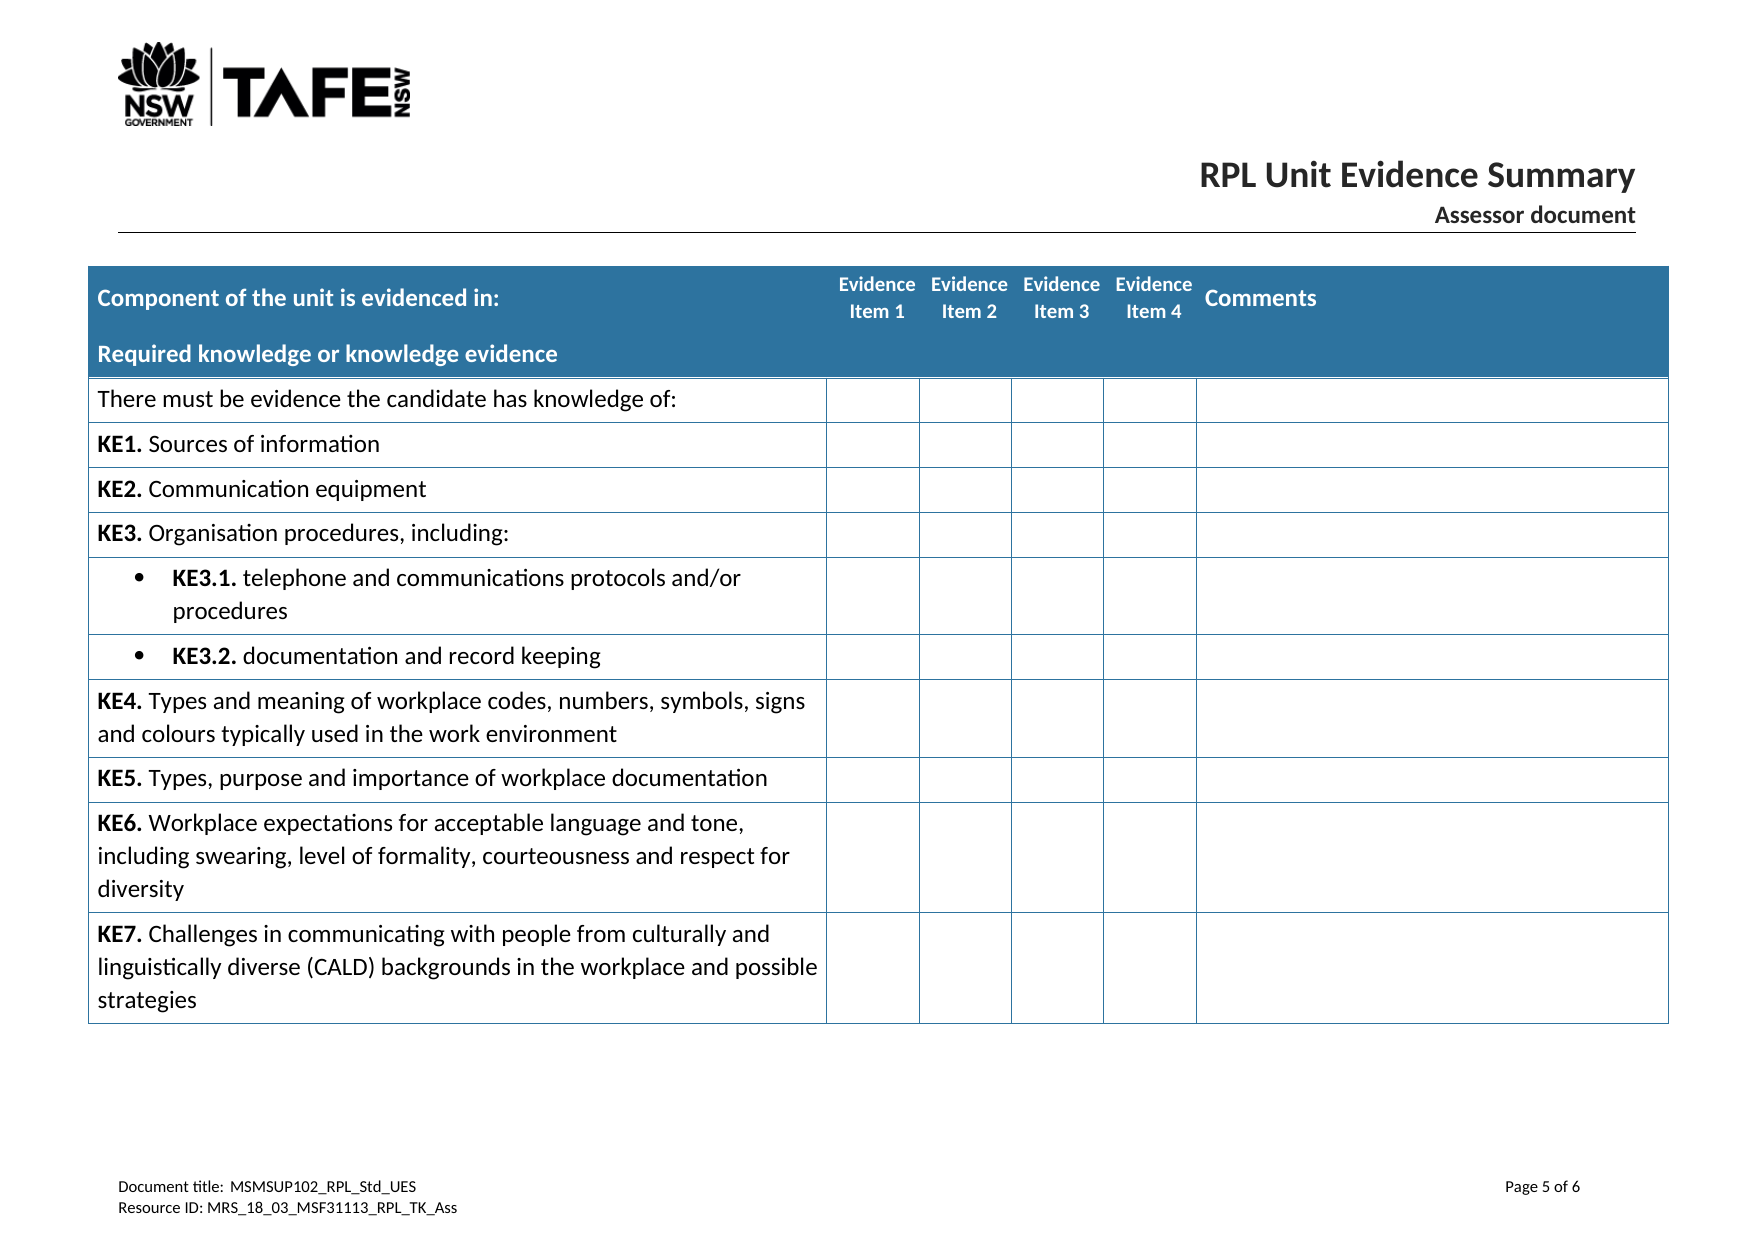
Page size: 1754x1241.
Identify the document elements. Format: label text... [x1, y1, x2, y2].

table_cell KE3.1. telephone and communications protocols and/or procedures [89, 558, 826, 634]
table_cell KE2. Communication equipment [89, 468, 826, 512]
table_cell Required knowledge or knowledge evidence [89, 334, 1668, 377]
table_cell [1197, 803, 1668, 912]
table_cell KE5. Types, purpose and importance of workplace documentation [89, 758, 826, 802]
table_cell [920, 803, 1011, 912]
table_cell [1197, 680, 1668, 757]
table_cell [1197, 758, 1668, 802]
table_cell [1012, 758, 1103, 802]
table_cell [920, 758, 1011, 802]
table_cell [1104, 468, 1196, 512]
table_cell KE4. Types and meaning of workplace codes, numbers, symbols, signs and colours typically used in the work environment [89, 680, 826, 757]
table_header Evidence Item 1 [827, 267, 919, 333]
table_cell [1197, 379, 1668, 422]
table_cell [1104, 423, 1196, 467]
table_cell [827, 635, 919, 679]
picture [118, 42, 410, 126]
table_cell KE6. Workplace expectations for acceptable language and tone, including swearing, level of formality, courteousness and respect for diversity [89, 803, 826, 912]
table_cell [827, 803, 919, 912]
table_cell [1104, 803, 1196, 912]
table_cell [827, 758, 919, 802]
table_cell [1197, 423, 1668, 467]
table_cell [1104, 758, 1196, 802]
table_cell [1104, 558, 1196, 634]
table_cell [827, 423, 919, 467]
table_header Component of the unit is evidenced in: [89, 267, 826, 333]
table_cell [1104, 635, 1196, 679]
table_cell [1104, 513, 1196, 557]
table_cell [1104, 680, 1196, 757]
table_cell [1012, 379, 1103, 422]
table_cell [920, 379, 1011, 422]
table_cell [1012, 513, 1103, 557]
table_cell [1012, 468, 1103, 512]
table_cell KE1. Sources of information [89, 423, 826, 467]
table_cell [1012, 558, 1103, 634]
table_cell [1197, 468, 1668, 512]
table_cell [1104, 379, 1196, 422]
table_cell There must be evidence the candidate has knowledge of: [89, 379, 826, 422]
table_cell [1012, 423, 1103, 467]
table_cell [1197, 635, 1668, 679]
table_cell [827, 513, 919, 557]
table_header Evidence Item 3 [1012, 267, 1103, 333]
table_cell [827, 913, 919, 1023]
table_cell [827, 468, 919, 512]
table_cell KE3. Organisation procedures, including: [89, 513, 826, 557]
table_cell [920, 913, 1011, 1023]
table_cell [920, 558, 1011, 634]
table_cell [920, 468, 1011, 512]
table_cell [1104, 913, 1196, 1023]
table_cell [1012, 913, 1103, 1023]
table_cell [827, 680, 919, 757]
table_cell KE7. Challenges in communicating with people from culturally and linguistically diverse (CALD) backgrounds in the workplace and possible strategies [89, 913, 826, 1023]
table_cell [1197, 558, 1668, 634]
table_header Evidence Item 2 [920, 267, 1011, 333]
table_header Evidence Item 4 [1104, 267, 1196, 333]
table_cell [920, 423, 1011, 467]
table_cell [827, 379, 919, 422]
table_cell KE3.2. documentation and record keeping [89, 635, 826, 679]
table_cell [1012, 680, 1103, 757]
table_cell [1012, 635, 1103, 679]
table_cell [827, 558, 919, 634]
table_cell [1012, 803, 1103, 912]
table_cell [920, 680, 1011, 757]
table_cell [920, 513, 1011, 557]
table_cell [920, 635, 1011, 679]
table_header Comments [1197, 267, 1668, 333]
table_cell [1197, 513, 1668, 557]
table_cell [1197, 913, 1668, 1023]
